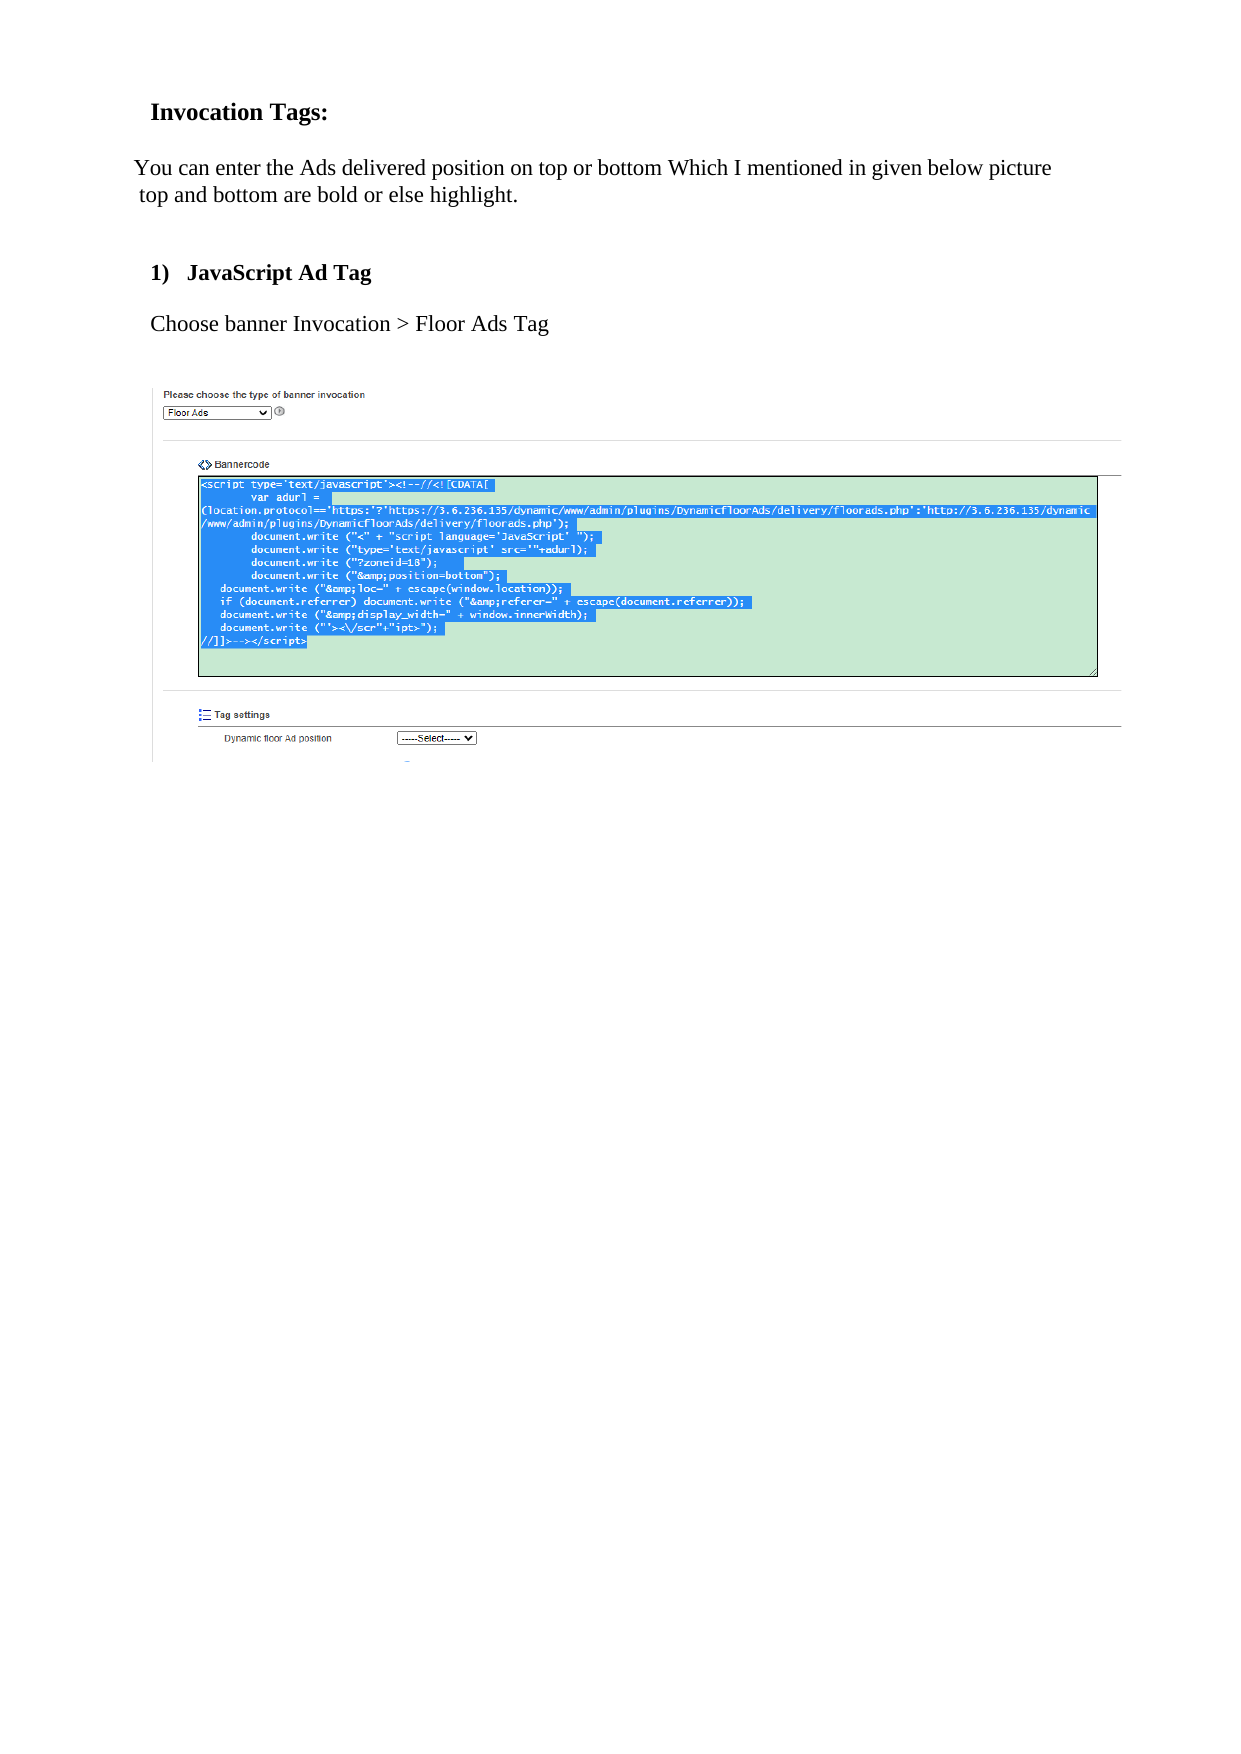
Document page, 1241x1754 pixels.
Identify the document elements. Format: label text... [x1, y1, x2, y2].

text Choose banner Invocation > Floor Ads Tag [150, 310, 1105, 336]
picture [150, 388, 1122, 762]
subtitle Invocation Tags: [150, 97, 1105, 126]
text top and bottom are bold or else highlight. [133, 181, 1105, 207]
subtitle JavaScript Ad Tag [150, 259, 1105, 285]
text You can enter the Ads delivered position on top or bottom Which I mentioned in given below picture [133, 154, 1105, 181]
